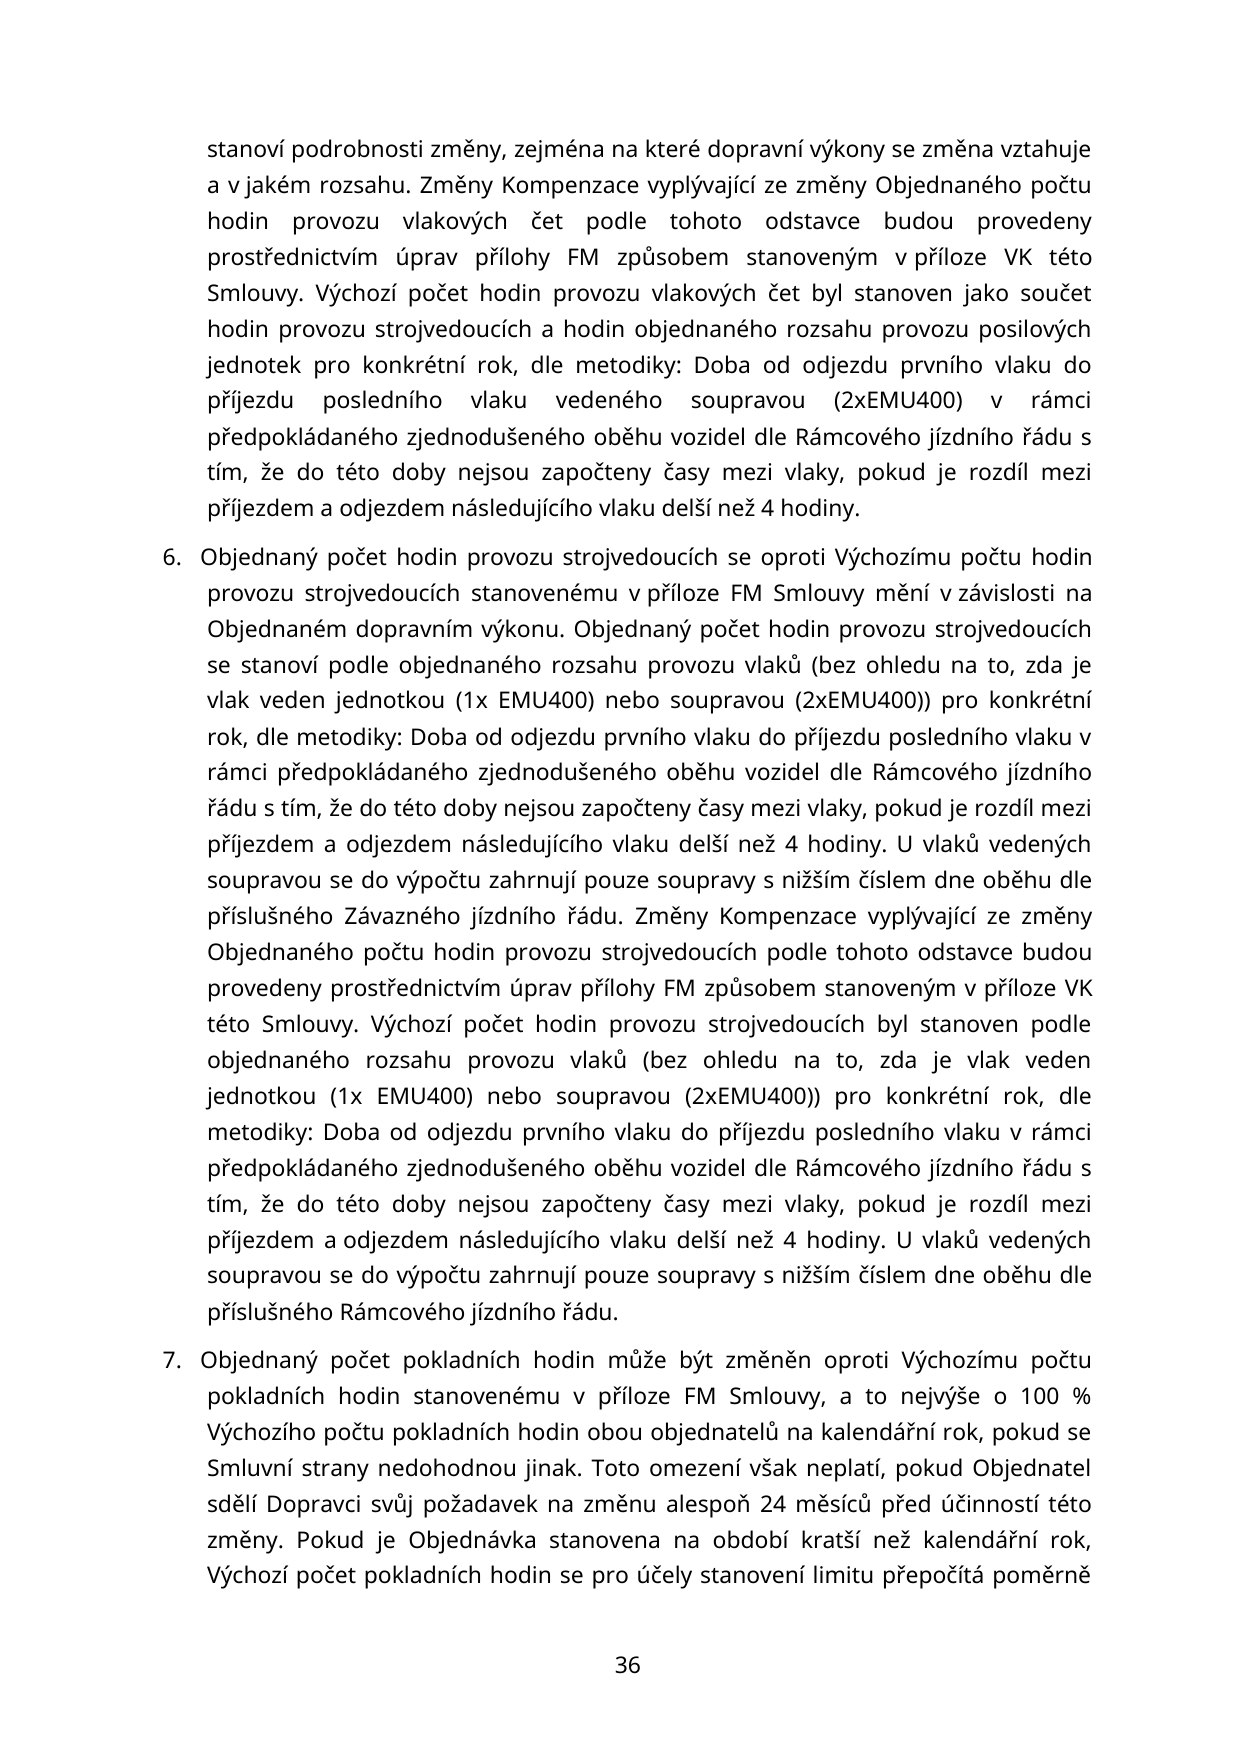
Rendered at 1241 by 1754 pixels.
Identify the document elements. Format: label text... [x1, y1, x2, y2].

list Objednaný počet hodin provozu strojvedoucích se oproti Výchozímu počtu hodin provozu strojvedoucích stanovenému v příloze FM Smlouvy mění v závislosti na Objednaném dopravním výkonu. Objednaný počet hodin provozu strojvedoucích se stanoví podle objednaného rozsahu provozu vlaků (bez ohledu na to, zda je vlak veden jednotkou (1x EMU400) nebo soupravou (2xEMU400)) pro konkrétní rok, dle metodiky: Doba od odjezdu prvního vlaku do příjezdu posledního vlaku v rámci předpokládaného zjednodušeného oběhu vozidel dle Rámcového jízdního řádu s tím, že do této doby nejsou započteny časy mezi vlaky, pokud je rozdíl mezi příjezdem a odjezdem následujícího vlaku delší než 4 hodiny. U vlaků vedených soupravou se do výpočtu zahrnují pouze soupravy s nižším číslem dne oběhu dle příslušného Závazného jízdního řádu. Změny Kompenzace vyplývající ze změny Objednaného počtu hodin provozu strojvedoucích podle tohoto odstavce budou provedeny prostřednictvím úprav přílohy FM způsobem stanoveným v příloze VK této Smlouvy. Výchozí počet hodin provozu strojvedoucích byl stanoven podle objednaného rozsahu provozu vlaků (bez ohledu na to, zda je vlak veden jednotkou (1x EMU400) nebo soupravou (2xEMU400)) pro konkrétní rok, dle metodiky: Doba od odjezdu prvního vlaku do příjezdu posledního vlaku v rámci předpokládaného zjednodušeného oběhu vozidel dle Rámcového jízdního řádu s tím, že do této doby nejsou započteny časy mezi vlaky, pokud je rozdíl mezi příjezdem a odjezdem následujícího vlaku delší než 4 hodiny. U vlaků vedených soupravou se do výpočtu zahrnují pouze soupravy s nižším číslem dne oběhu dle příslušného Rámcového jízdního řádu. [162, 541, 1093, 1327]
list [162, 1344, 1093, 1591]
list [162, 133, 1093, 523]
